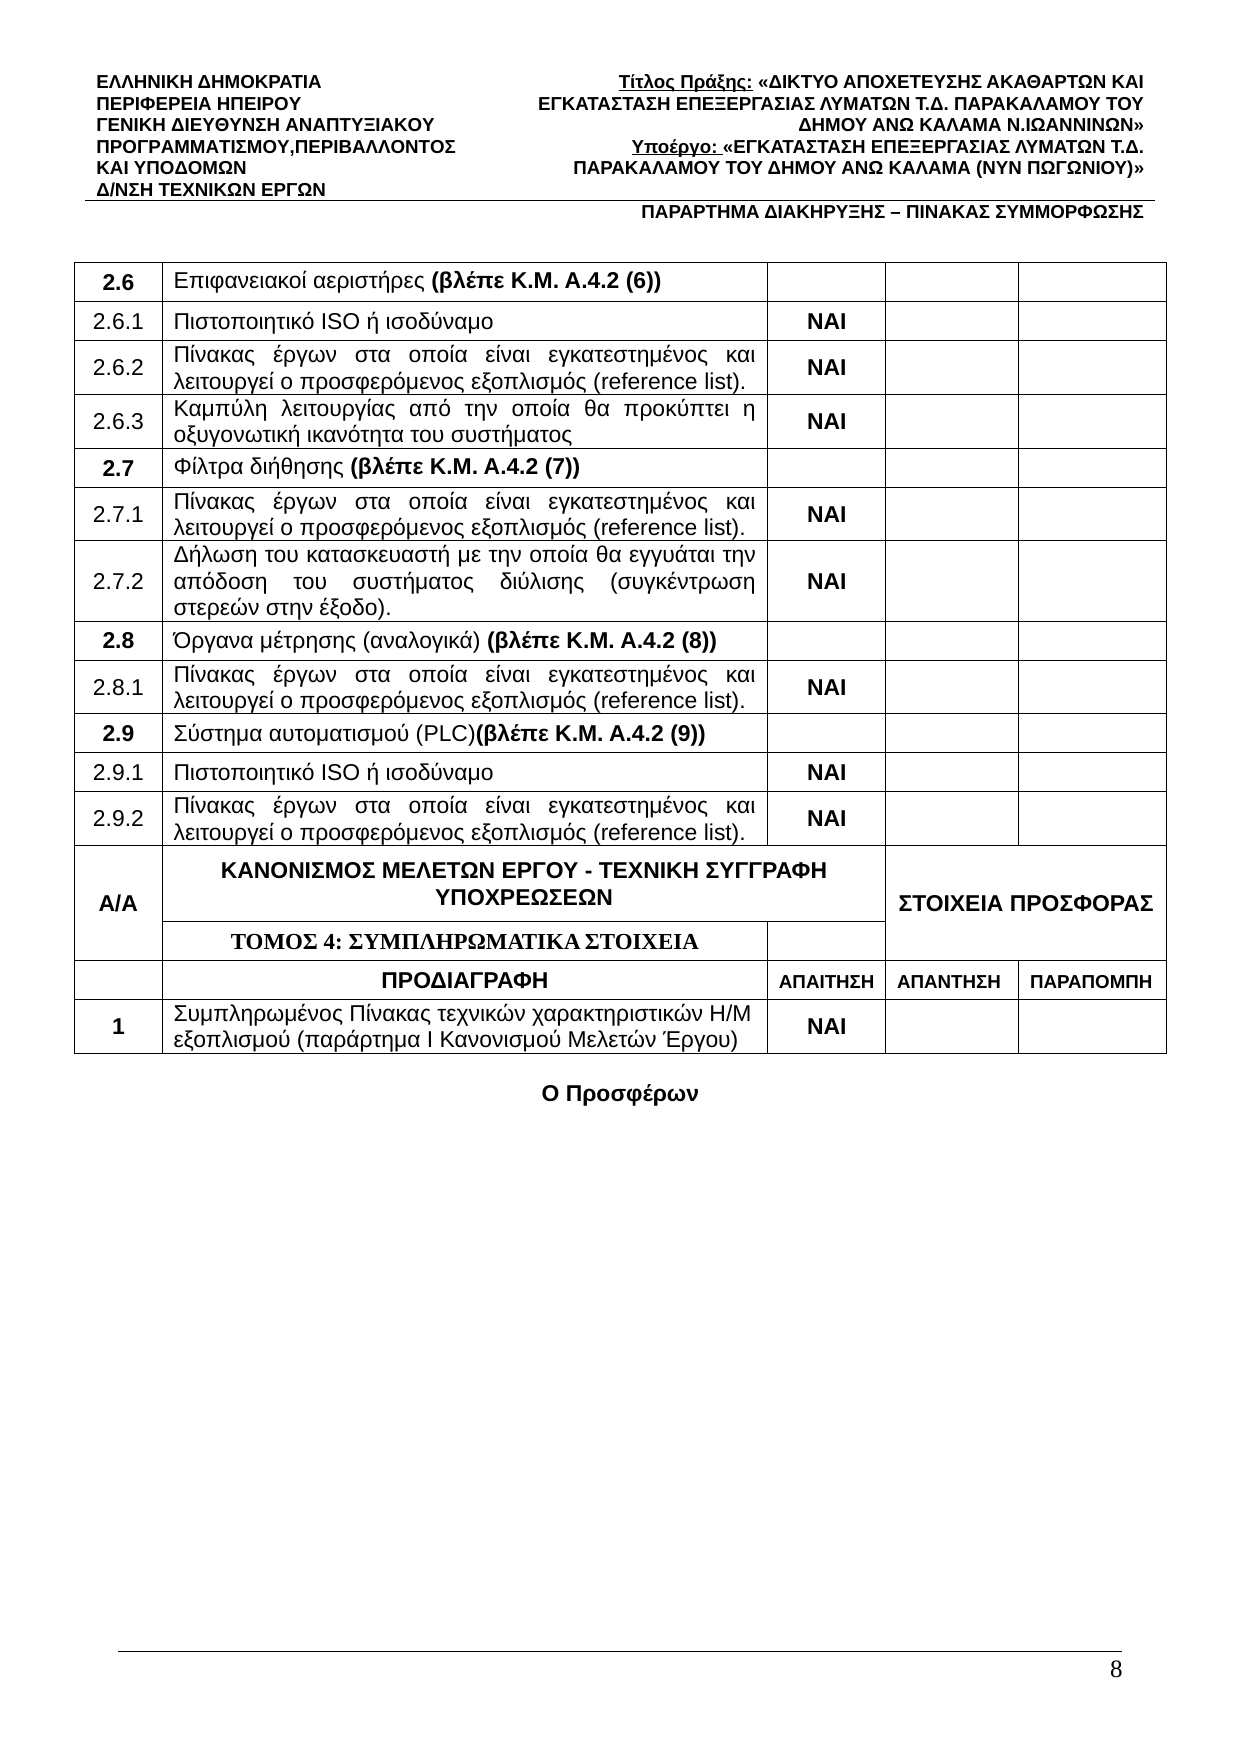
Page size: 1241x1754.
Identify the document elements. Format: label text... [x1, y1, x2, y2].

table_cell Σύστημα αυτοματισμού (PLC)(βλέπε Κ.Μ. Α.4.2 (9)) [163, 714, 767, 752]
table_cell [1019, 449, 1166, 487]
table_cell [886, 541, 1018, 621]
table_cell Πίνακας έργων στα οποία είναι εγκατεστημένος και λειτουργεί ο προσφερόμενος εξοπλισμός (reference list). [163, 488, 767, 540]
table_cell Πίνακας έργων στα οποία είναι εγκατεστημένος και λειτουργεί ο προσφερόμενος εξοπλισμός (reference list). [163, 661, 767, 713]
table_cell Επιφανειακοί αεριστήρες (βλέπε Κ.Μ. Α.4.2 (6)) [163, 263, 767, 301]
table_cell ΝΑΙ [768, 792, 885, 845]
table_cell [886, 395, 1018, 448]
table_cell [1019, 661, 1166, 713]
table_cell ΣΤΟΙΧΕΙΑ ΠΡΟΣΦΟΡΑΣ [886, 846, 1166, 960]
table_cell 2.8.1 [75, 661, 162, 713]
table_cell [768, 714, 885, 752]
table_cell [1019, 792, 1166, 845]
table_cell [886, 622, 1018, 659]
table_cell 2.9.1 [75, 753, 162, 791]
table_cell ΝΑΙ [768, 541, 885, 621]
table_cell 2.6.2 [75, 341, 162, 394]
table_cell [886, 302, 1018, 340]
table_cell [886, 714, 1018, 752]
table_cell ΝΑΙ [768, 1000, 885, 1053]
table_cell [886, 661, 1018, 713]
table_cell Δήλωση του κατασκευαστή με την οποία θα εγγυάται την απόδοση του συστήματος διύλισης (συγκέντρωση στερεών στην έξοδο). [163, 541, 767, 621]
table_cell [1019, 541, 1166, 621]
table_cell Συμπληρωμένος Πίνακας τεχνικών χαρακτηριστικών Η/Μ εξοπλισμού (παράρτημα Ι Κανονισμού Μελετών Έργου) [163, 1000, 767, 1053]
table_cell 2.9.2 [75, 792, 162, 845]
table_cell 2.8 [75, 622, 162, 659]
table_cell [75, 961, 162, 999]
table_cell [886, 488, 1018, 540]
table_cell [768, 263, 885, 301]
table_cell [1019, 302, 1166, 340]
table_cell [1019, 488, 1166, 540]
table_cell ΝΑΙ [768, 753, 885, 791]
table_cell [768, 922, 885, 960]
table_cell 2.6.1 [75, 302, 162, 340]
table_cell [886, 1000, 1018, 1053]
table_cell [1019, 1000, 1166, 1053]
table_cell 2.7 [75, 449, 162, 487]
table_cell 1 [75, 1000, 162, 1053]
table_cell 2.9 [75, 714, 162, 752]
table_cell ΝΑΙ [768, 302, 885, 340]
table_cell Φίλτρα διήθησης (βλέπε Κ.Μ. Α.4.2 (7)) [163, 449, 767, 487]
table_cell [1019, 263, 1166, 301]
text Ο Προσφέρων [118, 1080, 1122, 1106]
table_cell ΝΑΙ [768, 488, 885, 540]
table_cell [886, 449, 1018, 487]
table_cell Πιστοποιητικό ISO ή ισοδύναμο [163, 302, 767, 340]
table_cell Όργανα μέτρησης (αναλογικά) (βλέπε Κ.Μ. Α.4.2 (8)) [163, 622, 767, 659]
table_cell ΝΑΙ [768, 395, 885, 448]
table_cell [1019, 395, 1166, 448]
table_cell 2.6.3 [75, 395, 162, 448]
table_cell ΝΑΙ [768, 341, 885, 394]
table_cell 2.7.2 [75, 541, 162, 621]
table_cell [886, 753, 1018, 791]
table_cell ΝΑΙ [768, 661, 885, 713]
table_cell ΠΑΡΑΠΟΜΠΗ [1019, 961, 1166, 999]
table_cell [163, 341, 767, 394]
table_cell [1019, 753, 1166, 791]
table_cell ΑΠΑΙΤΗΣΗ [768, 961, 885, 999]
table_cell [886, 792, 1018, 845]
table_cell [886, 341, 1018, 394]
table_cell [768, 622, 885, 659]
table_cell ΚΑΝΟΝΙΣΜΟΣ ΜΕΛΕΤΩΝ ΕΡΓΟΥ - ΤΕΧΝΙΚΗ ΣΥΓΓΡΑΦΗ ΥΠΟΧΡΕΩΣΕΩΝ [163, 846, 885, 921]
table_cell ΑΠΑΝΤΗΣΗ [886, 961, 1018, 999]
table_cell [768, 449, 885, 487]
table_cell 2.6 [75, 263, 162, 301]
table_cell 2.7.1 [75, 488, 162, 540]
table_cell Α/Α [75, 846, 162, 960]
table_cell [1019, 622, 1166, 659]
table_cell Πίνακας έργων στα οποία είναι εγκατεστημένος και λειτουργεί ο προσφερόμενος εξοπλισμός (reference list). [163, 792, 767, 845]
table_cell [886, 263, 1018, 301]
table_cell ΠΡΟΔΙΑΓΡΑΦΗ [163, 961, 767, 999]
table_cell Καμπύλη λειτουργίας από την οποία θα προκύπτει η οξυγονωτική ικανότητα του συστήματος [163, 395, 767, 448]
table_cell ΤΟΜΟΣ 4: ΣΥΜΠΛΗΡΩΜΑΤΙΚΑ ΣΤΟΙΧΕΙΑ [163, 922, 767, 960]
table_cell [1019, 714, 1166, 752]
table_cell [1019, 341, 1166, 394]
table_cell Πιστοποιητικό ISO ή ισοδύναμο [163, 753, 767, 791]
